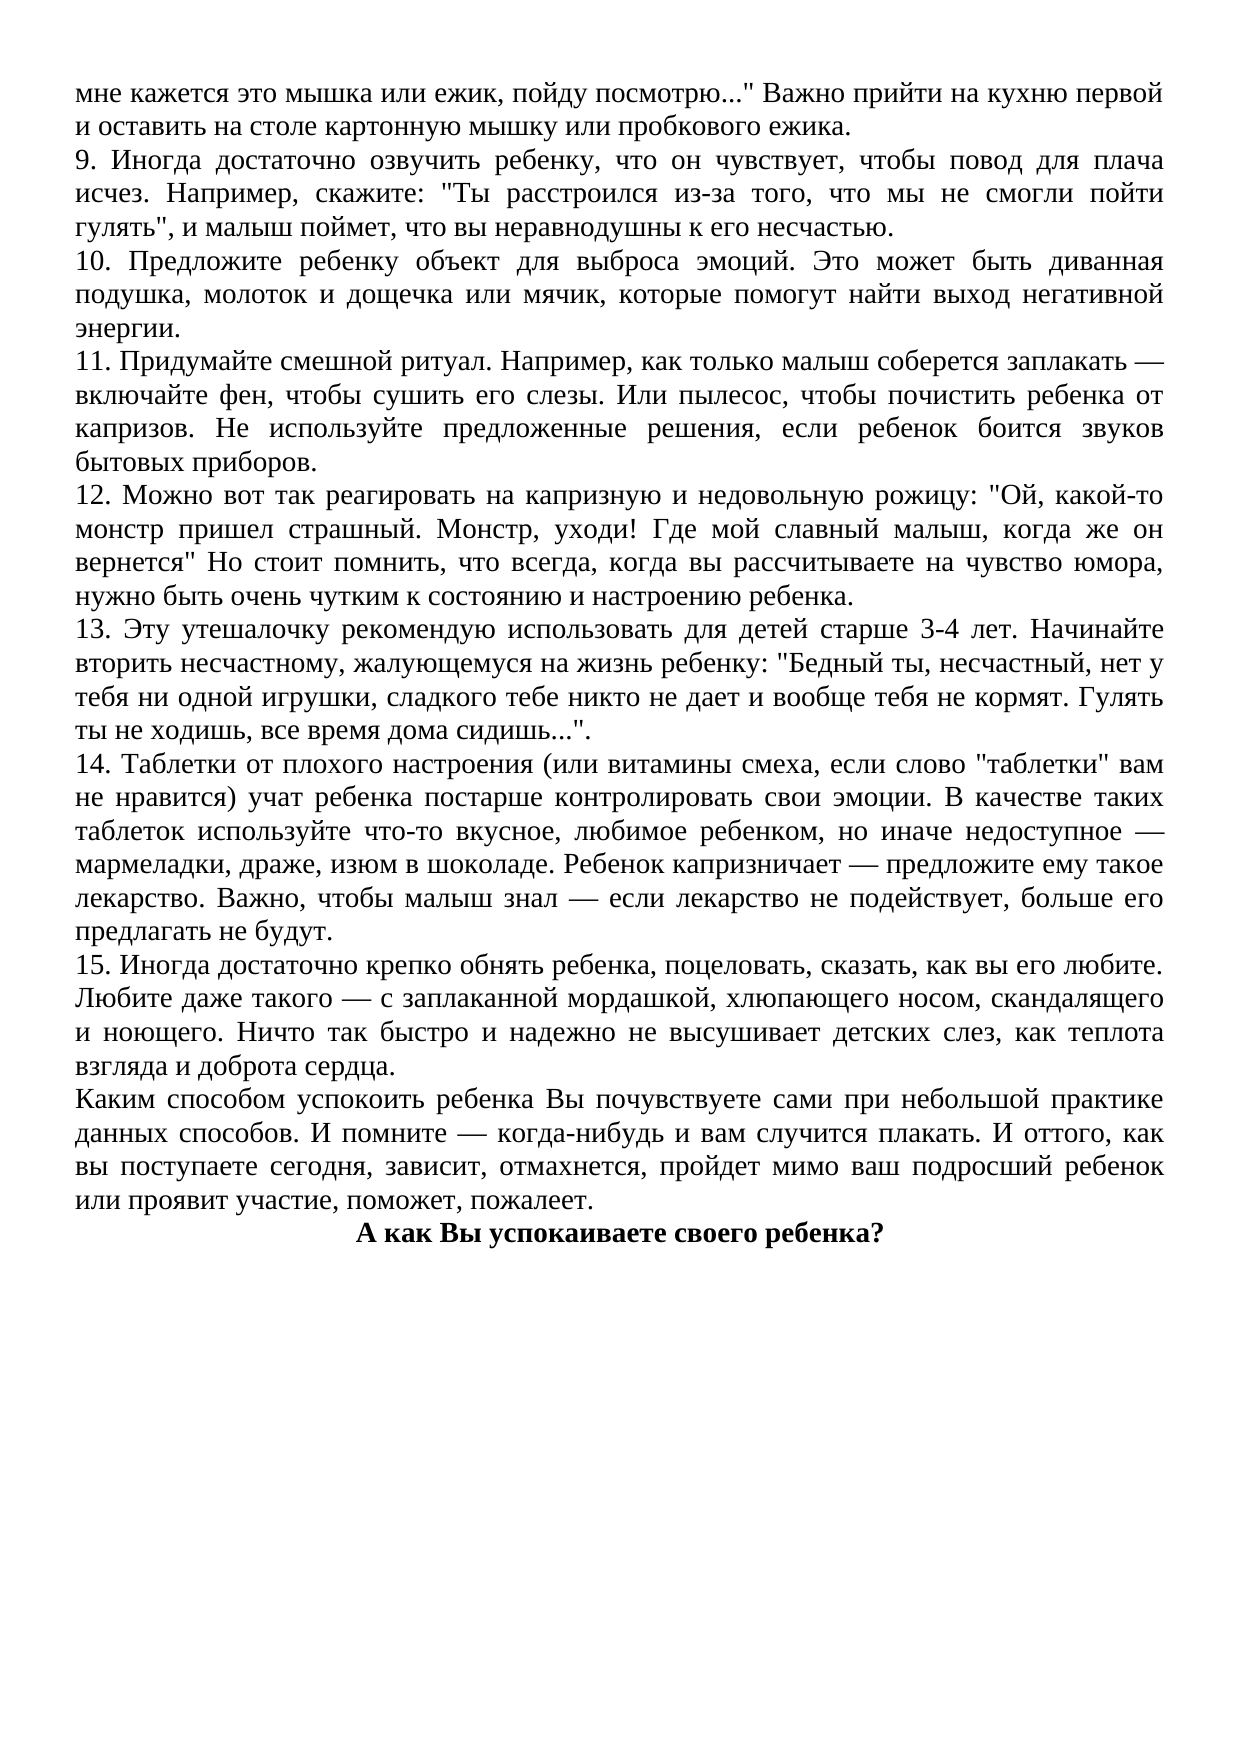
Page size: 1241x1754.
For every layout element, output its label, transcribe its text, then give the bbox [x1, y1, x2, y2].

text 12. Можно вот так реагировать на капризную и недовольную рожицу: "Ой, какой-то монстр пришел страшный. Монстр, уходи! Где мой славный малыш, когда же он вернется" Но стоит помнить, что всегда, когда вы рассчитываете на чувство юмора, нужно быть очень чутким к состоянию и настроению ребенка. [75, 477, 1165, 612]
text 9. Иногда достаточно озвучить ребенку, что он чувствует, чтобы повод для плача исчез. Например, скажите: "Ты расстроился из-за того, что мы не смогли пойти гулять", и малыш поймет, что вы неравнодушны к его несчастью. [75, 142, 1165, 243]
text Каким способом успокоить ребенка Вы почувствуете сами при небольшой практике данных способов. И помните — когда-нибудь и вам случится плакать. И оттого, как вы поступаете сегодня, зависит, отмахнется, пройдет мимо ваш подросший ребенок или проявит участие, поможет, пожалеет. [75, 1081, 1165, 1215]
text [75, 75, 1165, 142]
text 11. Придумайте смешной ритуал. Например, как только малыш соберется заплакать — включайте фен, чтобы сушить его слезы. Или пылесос, чтобы почистить ребенка от капризов. Не используйте предложенные решения, если ребенок боится звуков бытовых приборов. [75, 343, 1165, 477]
text А как Вы успокаиваете своего ребенка? [75, 1215, 1165, 1249]
text 13. Эту утешалочку рекомендую использовать для детей старше 3-4 лет. Начинайте вторить несчастному, жалующемуся на жизнь ребенку: "Бедный ты, несчастный, нет у тебя ни одной игрушки, сладкого тебе никто не дает и вообще тебя не кормят. Гулять ты не ходишь, все время дома сидишь...". [75, 612, 1165, 746]
text 15. Иногда достаточно крепко обнять ребенка, поцеловать, сказать, как вы его любите. Любите даже такого — с заплаканной мордашкой, хлюпающего носом, скандалящего и ноющего. Ничто так быстро и надежно не высушивает детских слез, как теплота взгляда и доброта сердца. [75, 947, 1165, 1081]
text 10. Предложите ребенку объект для выброса эмоций. Это может быть диванная подушка, молоток и дощечка или мячик, которые помогут найти выход негативной энергии. [75, 243, 1165, 343]
text 14. Таблетки от плохого настроения (или витамины смеха, если слово "таблетки" вам не нравится) учат ребенка постарше контролировать свои эмоции. В качестве таких таблеток используйте что-то вкусное, любимое ребенком, но иначе недоступное — мармеладки, драже, изюм в шоколаде. Ребенок капризничает — предложите ему такое лекарство. Важно, чтобы малыш знал — если лекарство не подействует, больше его предлагать не будут. [75, 746, 1165, 947]
